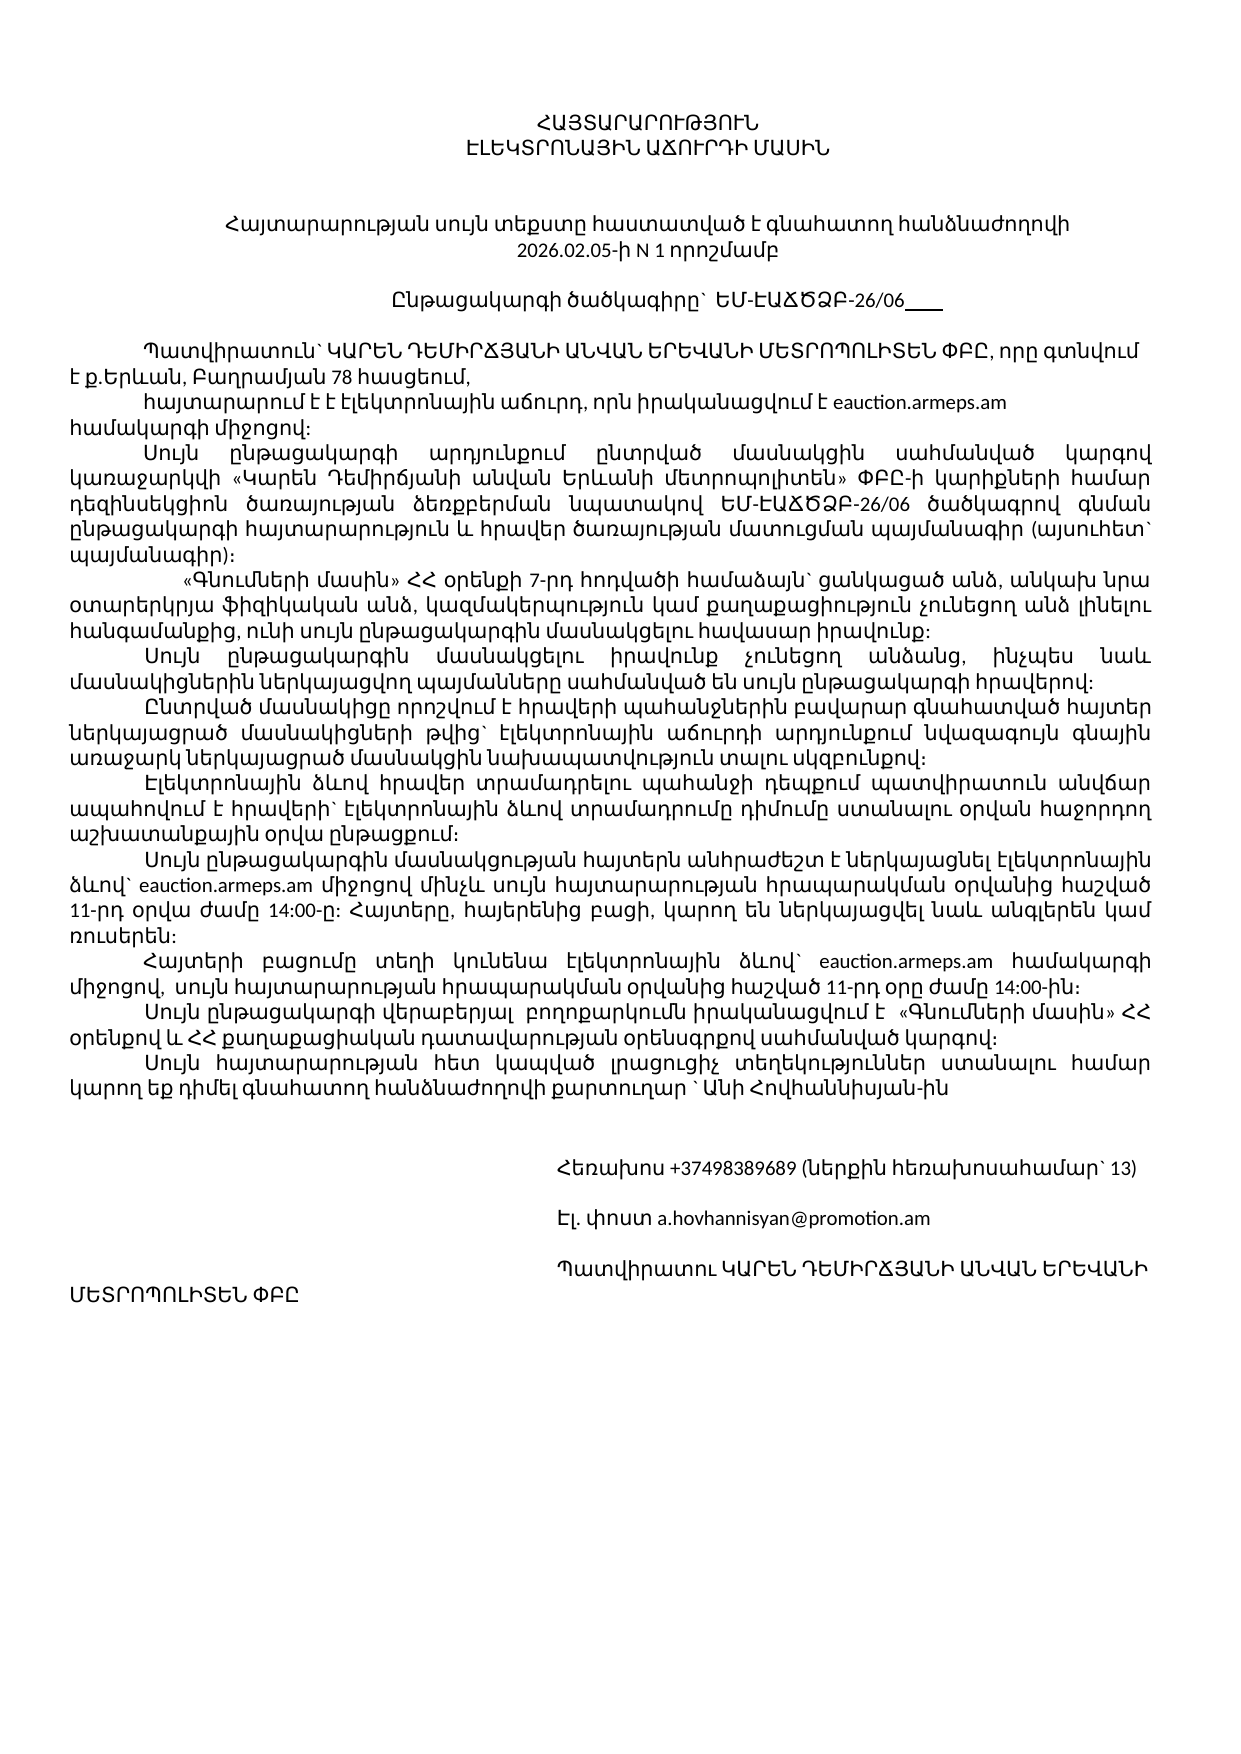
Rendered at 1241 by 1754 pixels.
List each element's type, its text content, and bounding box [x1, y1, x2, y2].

text Էլ. փոստ a.hovhannisyan@promotion.am [69, 1206, 1152, 1231]
text Ընտրված մասնակիցը որոշվում է հրավերի պահանջներին բավարար գնահատված հայտեր ներկայացրած մասնակիցների թվից` էլեկտրոնային աճուրդի արդյունքում նվազագույն գնային առաջարկ ներկայացրած մասնակցին նախապատվություն տալու սկզբունքով։ [69, 694, 1152, 771]
text ՀԱՅՏԱՐԱՐՈՒԹՅՈՒՆ [69, 110, 1152, 135]
text Սույն ընթացակարգի վերաբերյալ բողոքարկումն իրականացվում է «Գնումների մասին» ՀՀ օրենքով և ՀՀ քաղաքացիական դատավարության օրենսգրքով սահմանված կարգով։ [69, 999, 1152, 1050]
text Սույն հայտարարության հետ կապված լրացուցիչ տեղեկություններ ստանալու համար կարող եք դիմել գնահատող հանձնաժողովի քարտուղար ` Անի Հովհաննիսյան-ին [69, 1050, 1152, 1101]
text 2026.02.05 -ի N 1 որոշմամբ [69, 237, 1152, 262]
text Պատվիրատուն` ԿԱՐԵՆ ԴԵՄԻՐՃՅԱՆԻ ԱՆՎԱՆ ԵՐԵՎԱՆԻ ՄԵՏՐՈՊՈԼԻՏԵՆ ՓԲԸ, որը գտնվում է ք.Երևան, Բաղրամյան 78 հասցեում, [69, 338, 1152, 389]
text Ընթացակարգի ծածկագիրը` ԵՄ-ԷԱՃԾՁԲ-26/06 [69, 288, 1152, 313]
text Հայտերի բացումը տեղի կունենա էլեկտրոնային ձևով` eauction.armeps.am համակարգի միջոցով, սույն հայտարարության հրապարակման օրվանից հաշված 11-րդ օրը ժամը 14:00-ին։ [69, 948, 1152, 999]
text Հայտարարության սույն տեքստը հաստատված է գնահատող հանձնաժողովի [69, 211, 1152, 237]
text Սույն ընթացակարգի արդյունքում ընտրված մասնակցին սահմանված կարգով կառաջարկվի «Կարեն Դեմիրճյանի անվան Երևանի մետրոպոլիտեն» ՓԲԸ-ի կարիքների համար դեզինսեկցիոն ծառայության ձեռքբերման նպատակով ԵՄ-ԷԱՃԾՁԲ-26/06 ծածկագրով գնման ընթացակարգի հայտարարություն և հրավեր ծառայության մատուցման պայմանագիր (այսուհետ` պայմանագիր)։ [69, 440, 1152, 567]
text Սույն ընթացակարգին մասնակցելու իրավունք չունեցող անձանց, ինչպես նաև մասնակիցներին ներկայացվող պայմանները սահմանված են սույն ընթացակարգի հրավերով: [69, 643, 1152, 694]
text Էլեկտրոնային ձևով հրավեր տրամադրելու պահանջի դեպքում պատվիրատուն անվճար ապահովում է հրավերի` էլեկտրոնային ձևով տրամադրումը դիմումը ստանալու օրվան հաջորդող աշխատանքային օրվա ընթացքում։ [69, 771, 1152, 847]
text Հեռախոս +37498389689 (ներքին հեռախոսահամար` 13) [69, 1155, 1152, 1180]
text «Գնումների մասին» ՀՀ օրենքի 7-րդ հոդվածի համաձայն` ցանկացած անձ, անկախ նրա օտարերկրյա ֆիզիկական անձ, կազմակերպություն կամ քաղաքացիություն չունեցող անձ լինելու հանգամանքից, ունի սույն ընթացակարգին մասնակցելու հավասար իրավունք: [69, 567, 1152, 643]
text Պատվիրատու ԿԱՐԵՆ ԴԵՄԻՐՃՅԱՆԻ ԱՆՎԱՆ ԵՐԵՎԱՆԻ ՄԵՏՐՈՊՈԼԻՏԵՆ ՓԲԸ [69, 1256, 1152, 1307]
text հայտարարում է է էլեկտրոնային աճուրդ, որն իրականացվում է eauction.armeps.am համակարգի միջոցով: [69, 389, 1152, 440]
text Սույն ընթացակարգին մասնակցության հայտերն անհրաժեշտ է ներկայացնել էլեկտրոնային ձևով` eauction.armeps.am միջոցով մինչև սույն հայտարարության հրապարակման օրվանից հաշված 11-րդ օրվա ժամը 14:00-ը: Հայտերը, հայերենից բացի, կարող են ներկայացվել նաև անգլերեն կամ ռուսերեն: [69, 847, 1152, 948]
text ԷԼԵԿՏՐՈՆԱՅԻՆ ԱՃՈՒՐԴԻ ՄԱՍԻՆ [69, 135, 1152, 161]
